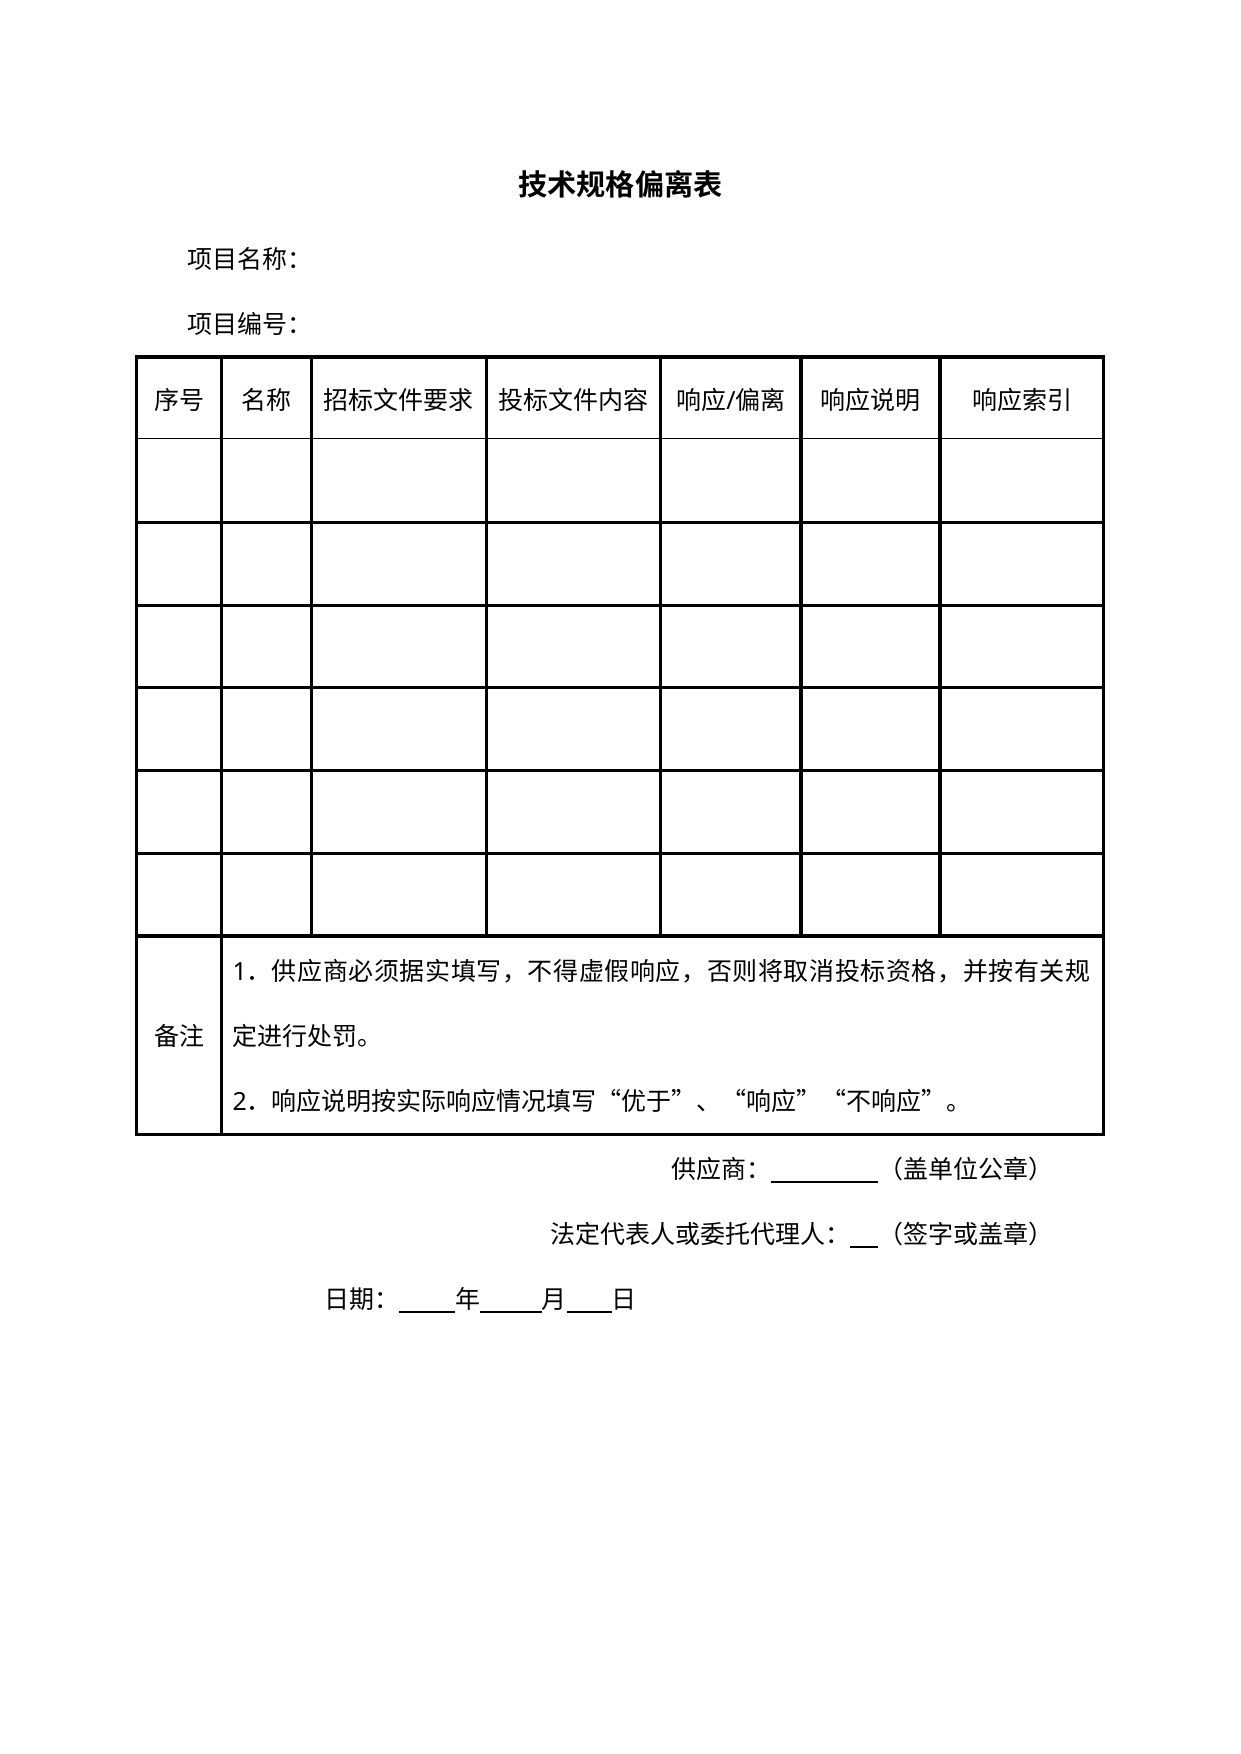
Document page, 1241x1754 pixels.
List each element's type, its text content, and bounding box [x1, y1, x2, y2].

table_cell [942, 524, 1102, 603]
table_cell [138, 524, 220, 603]
table_cell [662, 524, 799, 603]
table_cell [942, 855, 1102, 934]
table_cell [803, 855, 938, 934]
table_cell [803, 772, 938, 852]
table_cell [803, 689, 938, 769]
table_cell [138, 607, 220, 686]
text 供应商： （盖单位公章） [187, 1136, 1053, 1201]
table_cell [138, 855, 220, 934]
table_cell [803, 607, 938, 686]
table_cell [662, 439, 799, 521]
text 项目编号： [187, 290, 1053, 355]
table_cell [223, 439, 310, 521]
table_cell [488, 855, 659, 934]
table_cell [313, 607, 485, 686]
table_cell [803, 524, 938, 603]
table_cell 备注 [138, 938, 220, 1132]
table_cell [138, 439, 220, 521]
table_cell [223, 772, 310, 852]
table_cell [223, 855, 310, 934]
table_header 响应/偏离 [662, 359, 799, 438]
table_cell [138, 689, 220, 769]
table_cell [313, 524, 485, 603]
table_cell [662, 855, 799, 934]
table_header 名称 [223, 359, 310, 438]
text 法定代表人或委托代理人： （签字或盖章） [187, 1201, 1053, 1266]
table_header 投标文件内容 [488, 359, 659, 438]
table_cell [223, 607, 310, 686]
table_cell [223, 524, 310, 603]
table_cell [662, 772, 799, 852]
table_cell [942, 439, 1102, 521]
table_cell [313, 855, 485, 934]
table_cell [942, 772, 1102, 852]
table_cell [662, 607, 799, 686]
list 项目名称： [187, 225, 1053, 290]
table_cell [313, 689, 485, 769]
table_cell [488, 772, 659, 852]
table_cell [313, 772, 485, 852]
table_header 招标文件要求 [313, 359, 485, 438]
table_cell [488, 439, 659, 521]
table_cell [662, 689, 799, 769]
text 日期： 年 月 日 [187, 1266, 1053, 1331]
table_header 响应说明 [803, 359, 938, 438]
table_cell [803, 439, 938, 521]
table_cell [488, 524, 659, 603]
table_cell [223, 689, 310, 769]
table_header 序号 [138, 359, 220, 438]
table_cell [942, 607, 1102, 686]
table_cell [313, 439, 485, 521]
text 技术规格偏离表 [187, 162, 1053, 204]
table_cell 供应商必须据实填写，不得虚假响应，否则将取消投标资格，并按有关规定进行处罚。 2．响应说明按实际响应情况填写“优于”、“响应”“不响应”。 [223, 938, 1102, 1132]
table_cell [942, 689, 1102, 769]
table_cell [488, 689, 659, 769]
table_cell [488, 607, 659, 686]
table_header 响应索引 [942, 359, 1102, 438]
table_cell [138, 772, 220, 852]
